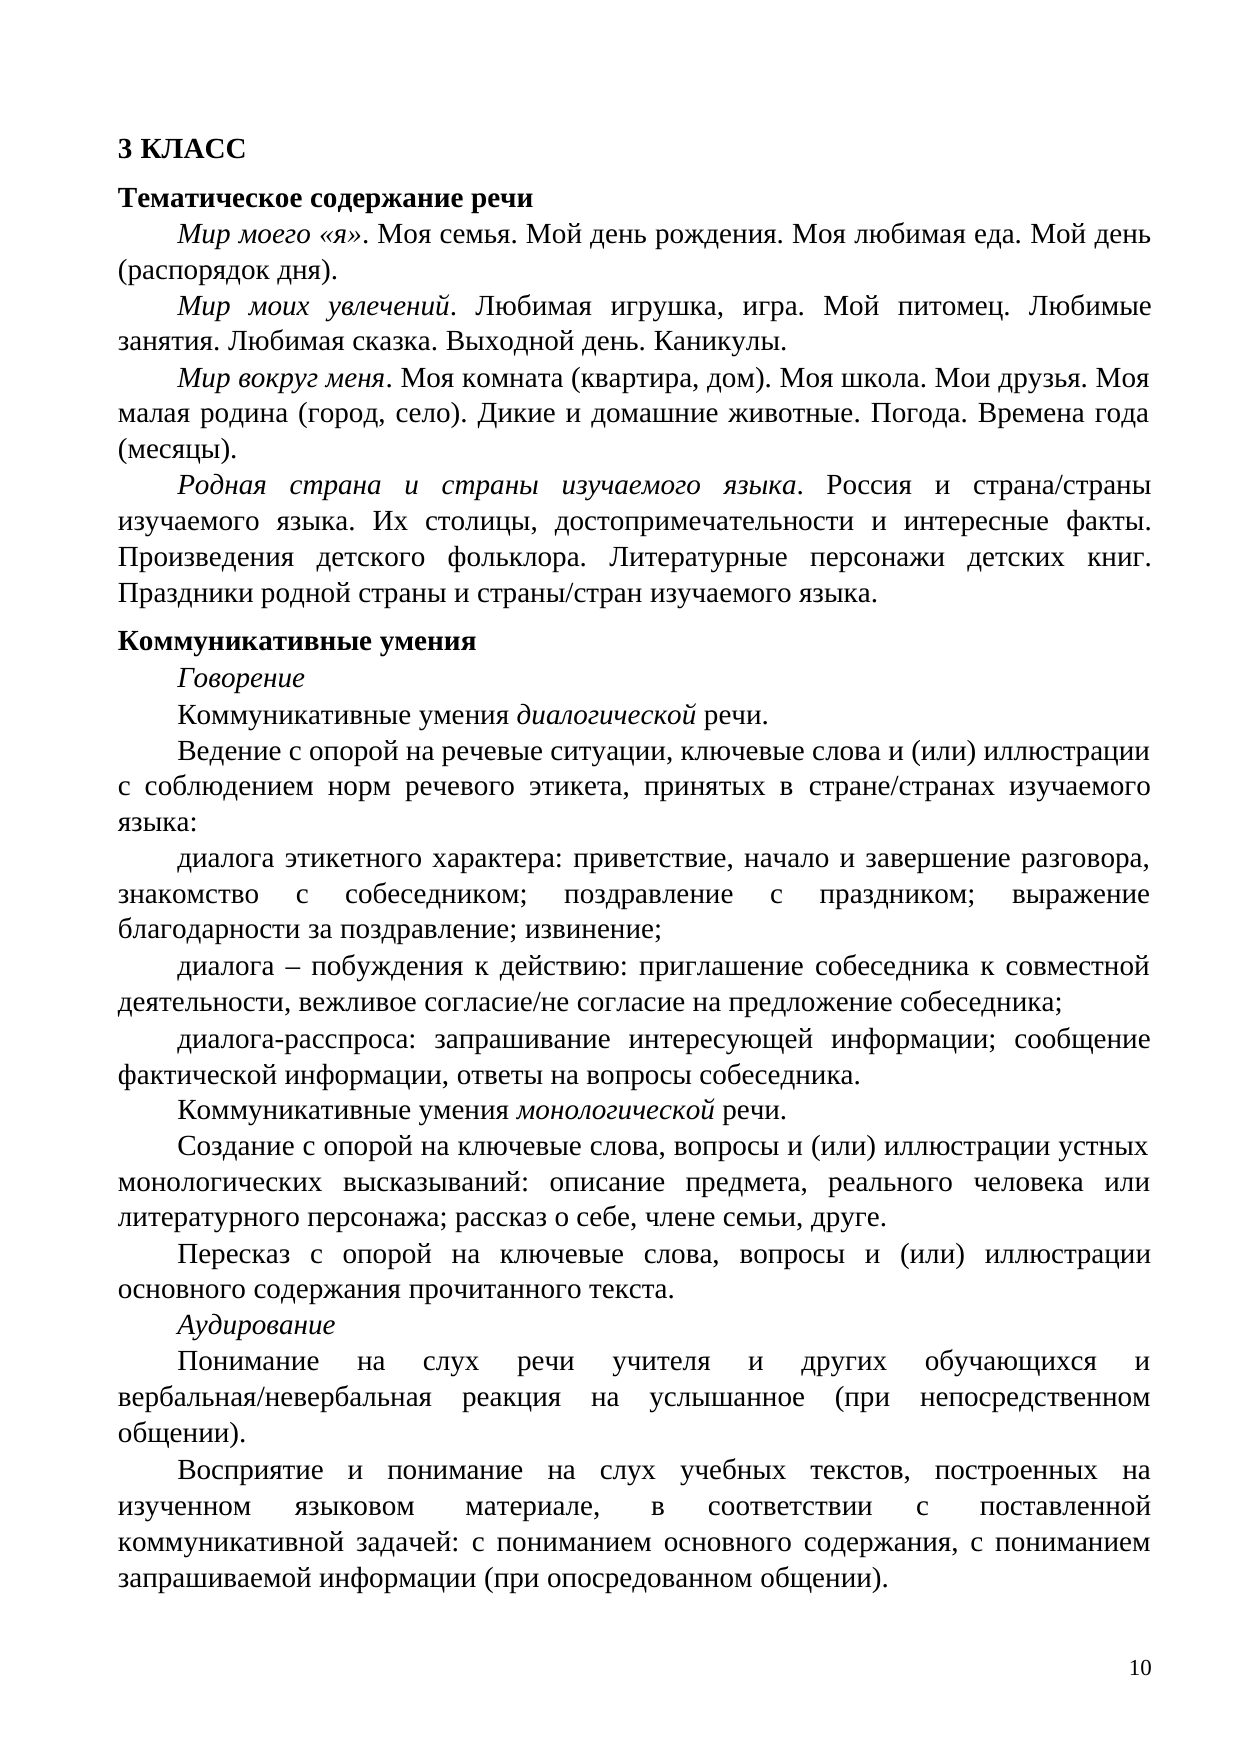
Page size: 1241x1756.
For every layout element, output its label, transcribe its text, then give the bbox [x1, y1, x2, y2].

text Создание с опорой на ключевые слова, вопросы и (или) иллюстрации устных монологических высказываний: описание предмета, реального человека или литературного персонажа; рассказ о себе, члене семьи, друге. [118, 1128, 1150, 1233]
text Мир моих увлечений. Любимая игрушка, игра. Мой питомец. Любимые занятия. Любимая сказка. Выходной день. Каникулы. [118, 288, 1152, 357]
text Коммуникативные умения диалогической речи. [177, 697, 1165, 730]
subtitle КЛАСС [118, 131, 1165, 164]
text Коммуникативные умения монологической речи. [177, 1092, 1165, 1126]
text диалога этикетного характера: приветствие, начало и завершение разговора, знакомство с собеседником; поздравление с праздником; выражение благодарности за поздравление; извинение; [118, 841, 1150, 945]
text Ведение с опорой на речевые ситуации, ключевые слова и (или) иллюстрации с соблюдением норм речевого этикета, принятых в стране/странах изучаемого языка: [118, 733, 1151, 837]
text Родная страна и страны изучаемого языка. Россия и страна/страны изучаемого языка. Их столицы, достопримечательности и интересные факты. Произведения детского фольклора. Литературные персонажи детских книг. Праздники родной страны и страны/стран изучаемого языка. [118, 467, 1152, 609]
text Мир вокруг меня. Моя комната (квартира, дом). Моя школа. Мои друзья. Моя малая родина (город, село). Дикие и домашние животные. Погода. Времена года (месяцы). [118, 360, 1151, 464]
text Аудирование [177, 1307, 1165, 1341]
text Говорение [177, 660, 1165, 694]
text диалога – побуждения к действию: приглашение собеседника к совместной деятельности, вежливое согласие/не согласие на предложение собеседника; [118, 948, 1151, 1018]
text Пересказ с опорой на ключевые слова, вопросы и (или) иллюстрации основного содержания прочитанного текста. [118, 1236, 1151, 1305]
text Тематическое содержание речи [118, 180, 1165, 213]
text Понимание на слух речи учителя и других обучающихся и вербальная/невербальная реакция на услышанное (при непосредственном общении). [118, 1343, 1150, 1449]
text диалога-расспроса: запрашивание интересующей информации; сообщение фактической информации, ответы на вопросы собеседника. [118, 1021, 1151, 1090]
text Восприятие и понимание на слух учебных текстов, построенных на изученном языковом материале, в соответствии с поставленной коммуникативной задачей: с пониманием основного содержания, с пониманием запрашиваемой информации (при опосредованном общении). [118, 1452, 1151, 1594]
text Мир моего «я». Моя семья. Мой день рождения. Моя любимая еда. Мой день (распорядок дня). [118, 217, 1152, 286]
subtitle Коммуникативные умения [118, 623, 1165, 657]
